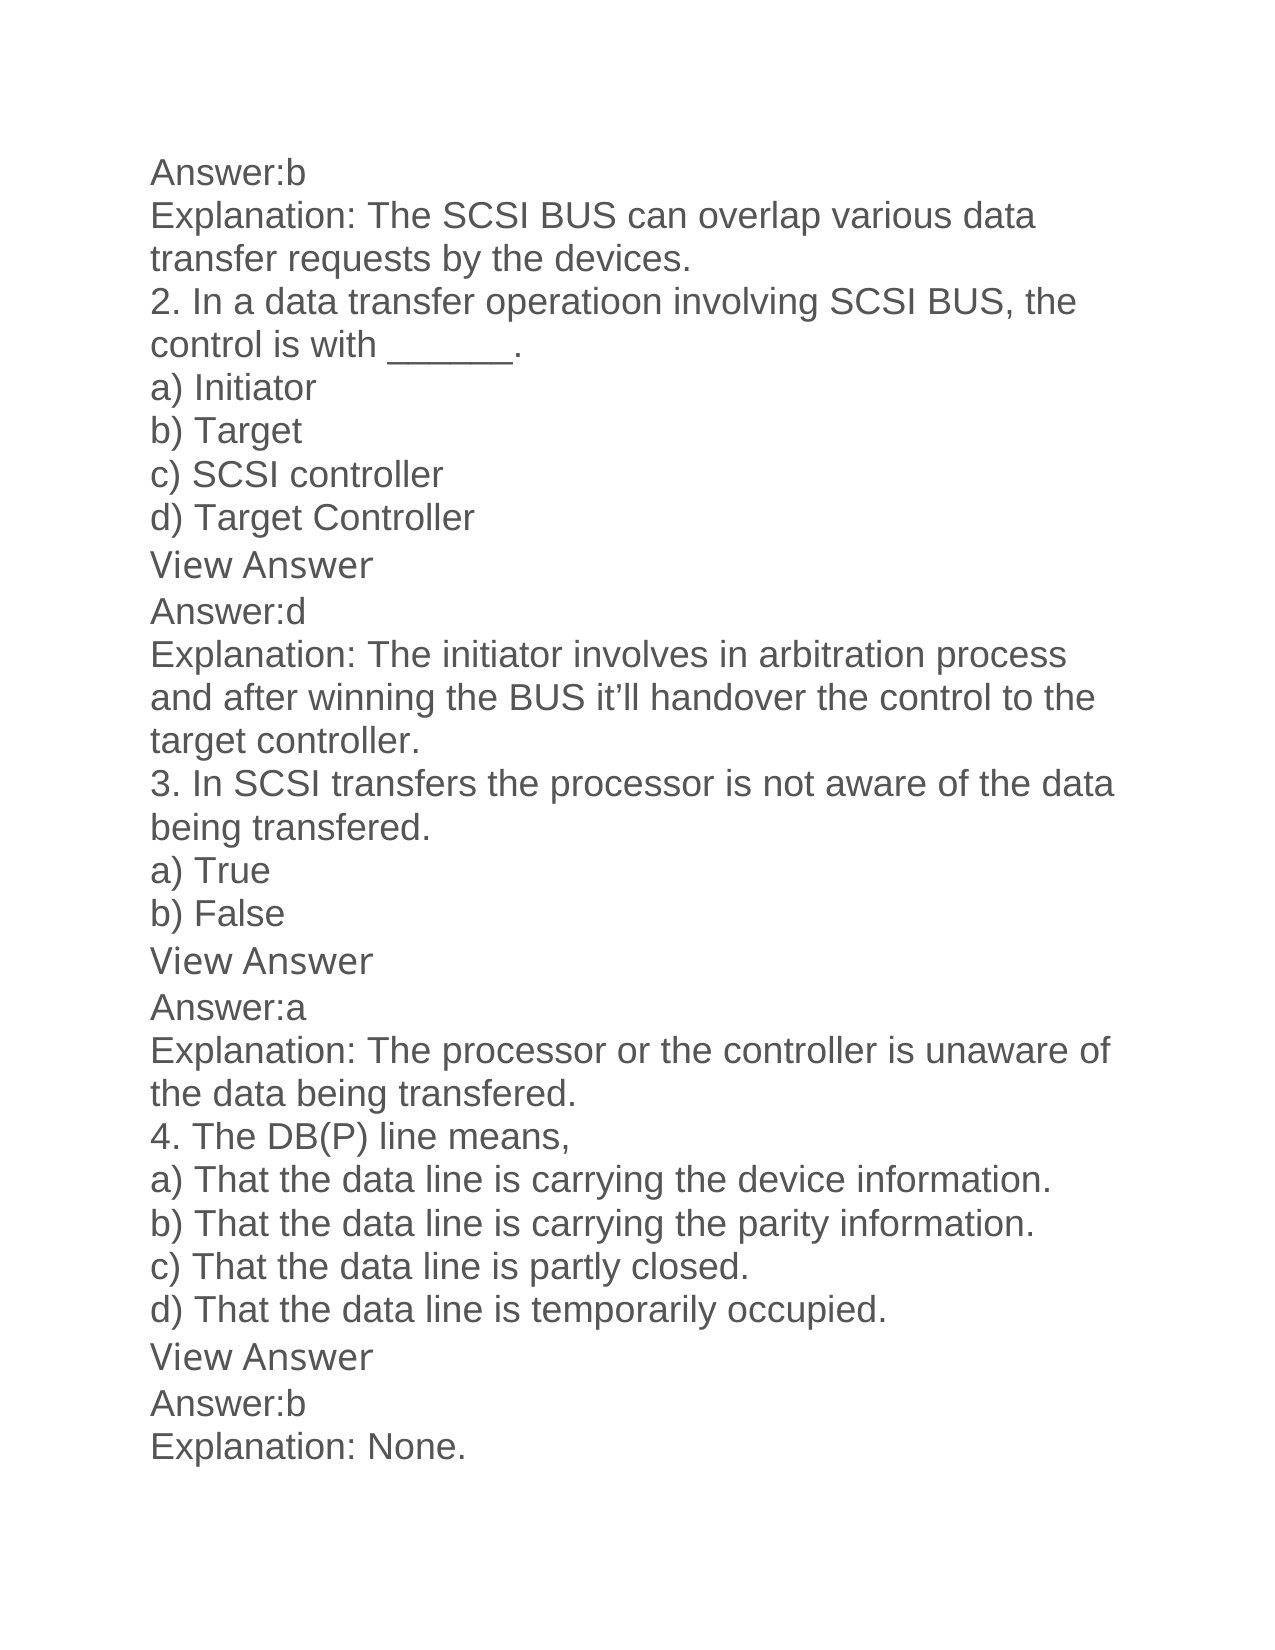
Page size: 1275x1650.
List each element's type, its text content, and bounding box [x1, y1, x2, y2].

text Answer:b Explanation: None. [150, 1381, 1125, 1467]
text Answer:d Explanation: The initiator involves in arbitration process and after winning the BUS it’ll handover the control to the target controller. [150, 589, 1125, 762]
text Answer:a Explanation: The processor or the controller is unaware of the data being transfered. [150, 985, 1125, 1114]
text Answer:b Explanation: The SCSI BUS can overlap various data transfer requests by the devices. [150, 150, 1125, 279]
text 3. In SCSI transfers the processor is not aware of the data being transfered. a) True b) False View Answer [150, 762, 1125, 985]
text 2. In a data transfer operatioon involving SCSI BUS, the control is with ______. a) Initiator b) Target c) SCSI controller d) Target Controller View Answer [150, 279, 1125, 589]
text 4. The DB(P) line means, a) That the data line is carrying the device information. b) That the data line is carrying the parity information. c) That the data line is partly closed. d) That the data line is temporarily occupied. View Answer [150, 1114, 1125, 1381]
